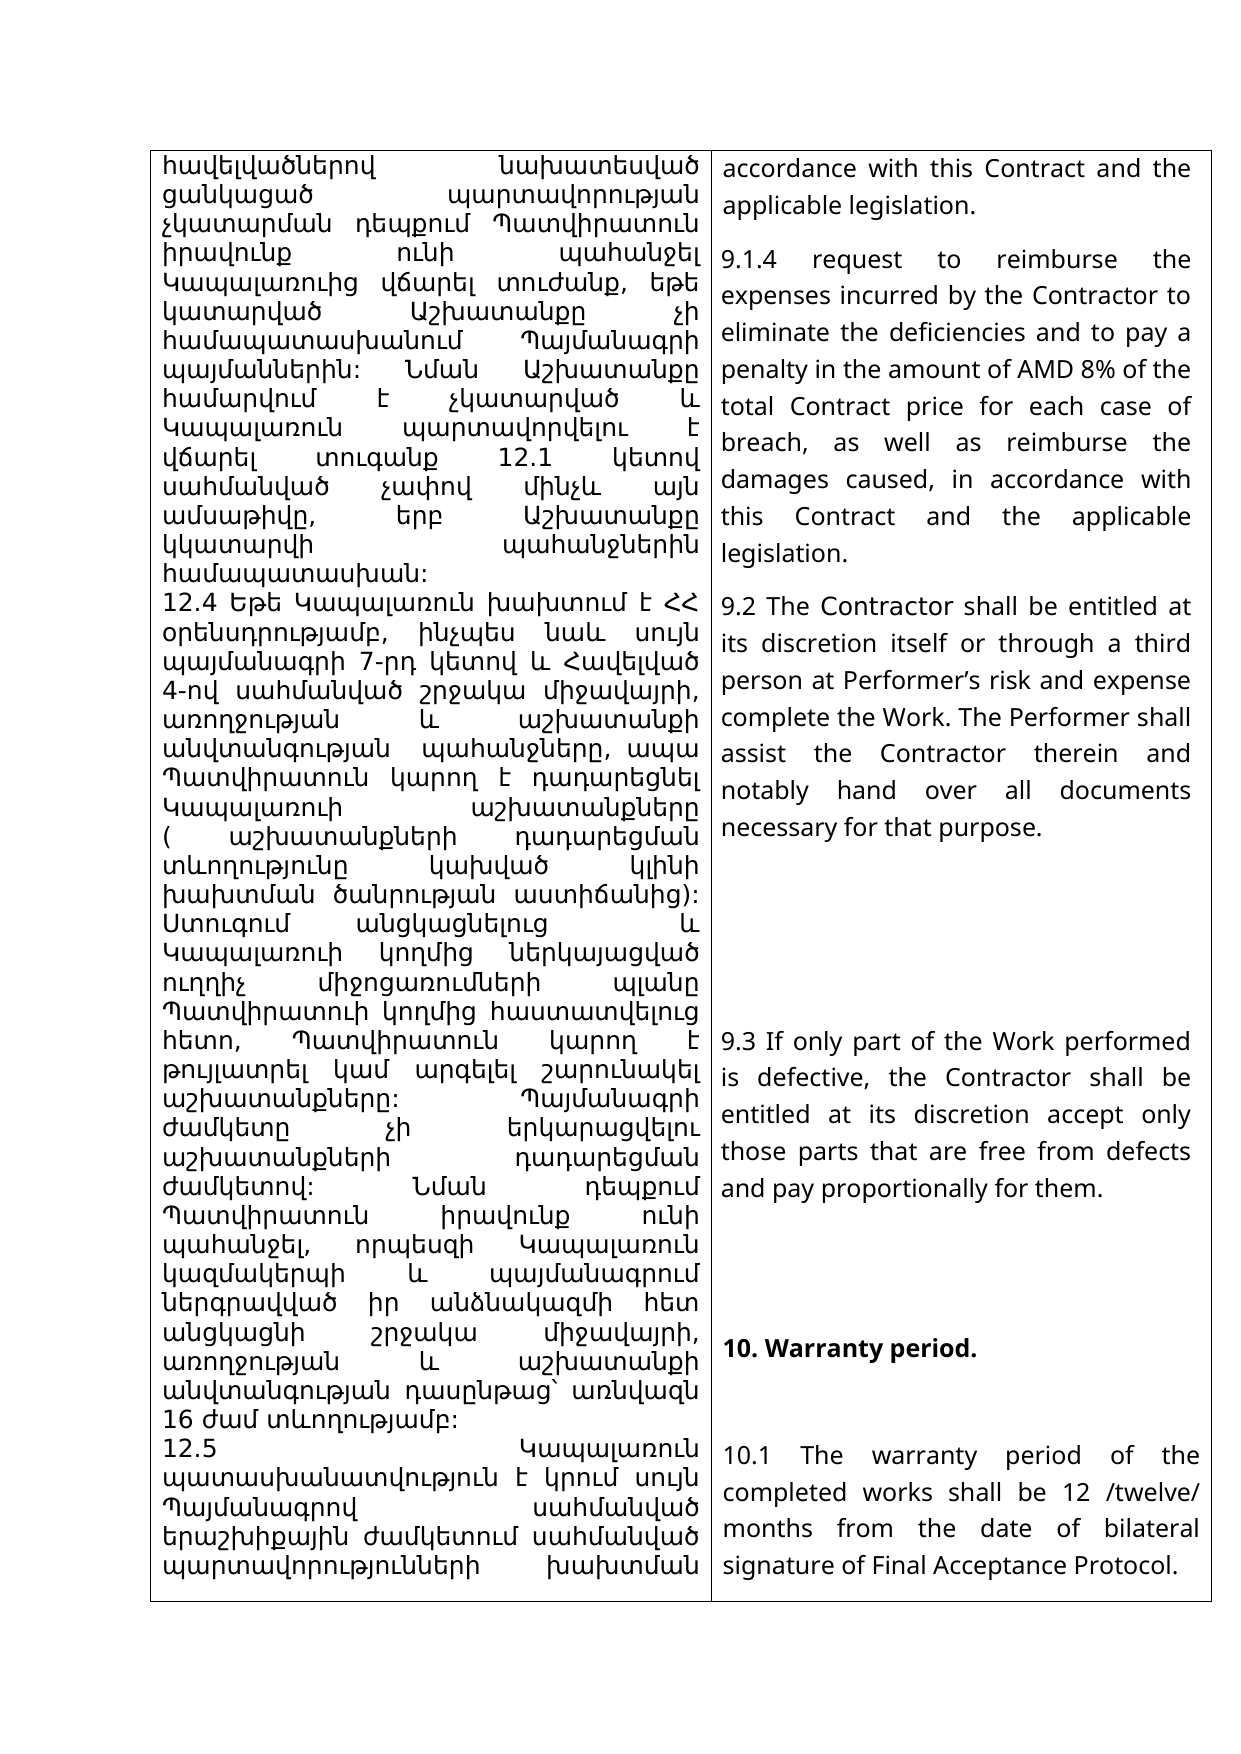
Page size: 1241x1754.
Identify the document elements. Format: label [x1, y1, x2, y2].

table_header [151, 151, 711, 1601]
table_header [712, 151, 1211, 1601]
